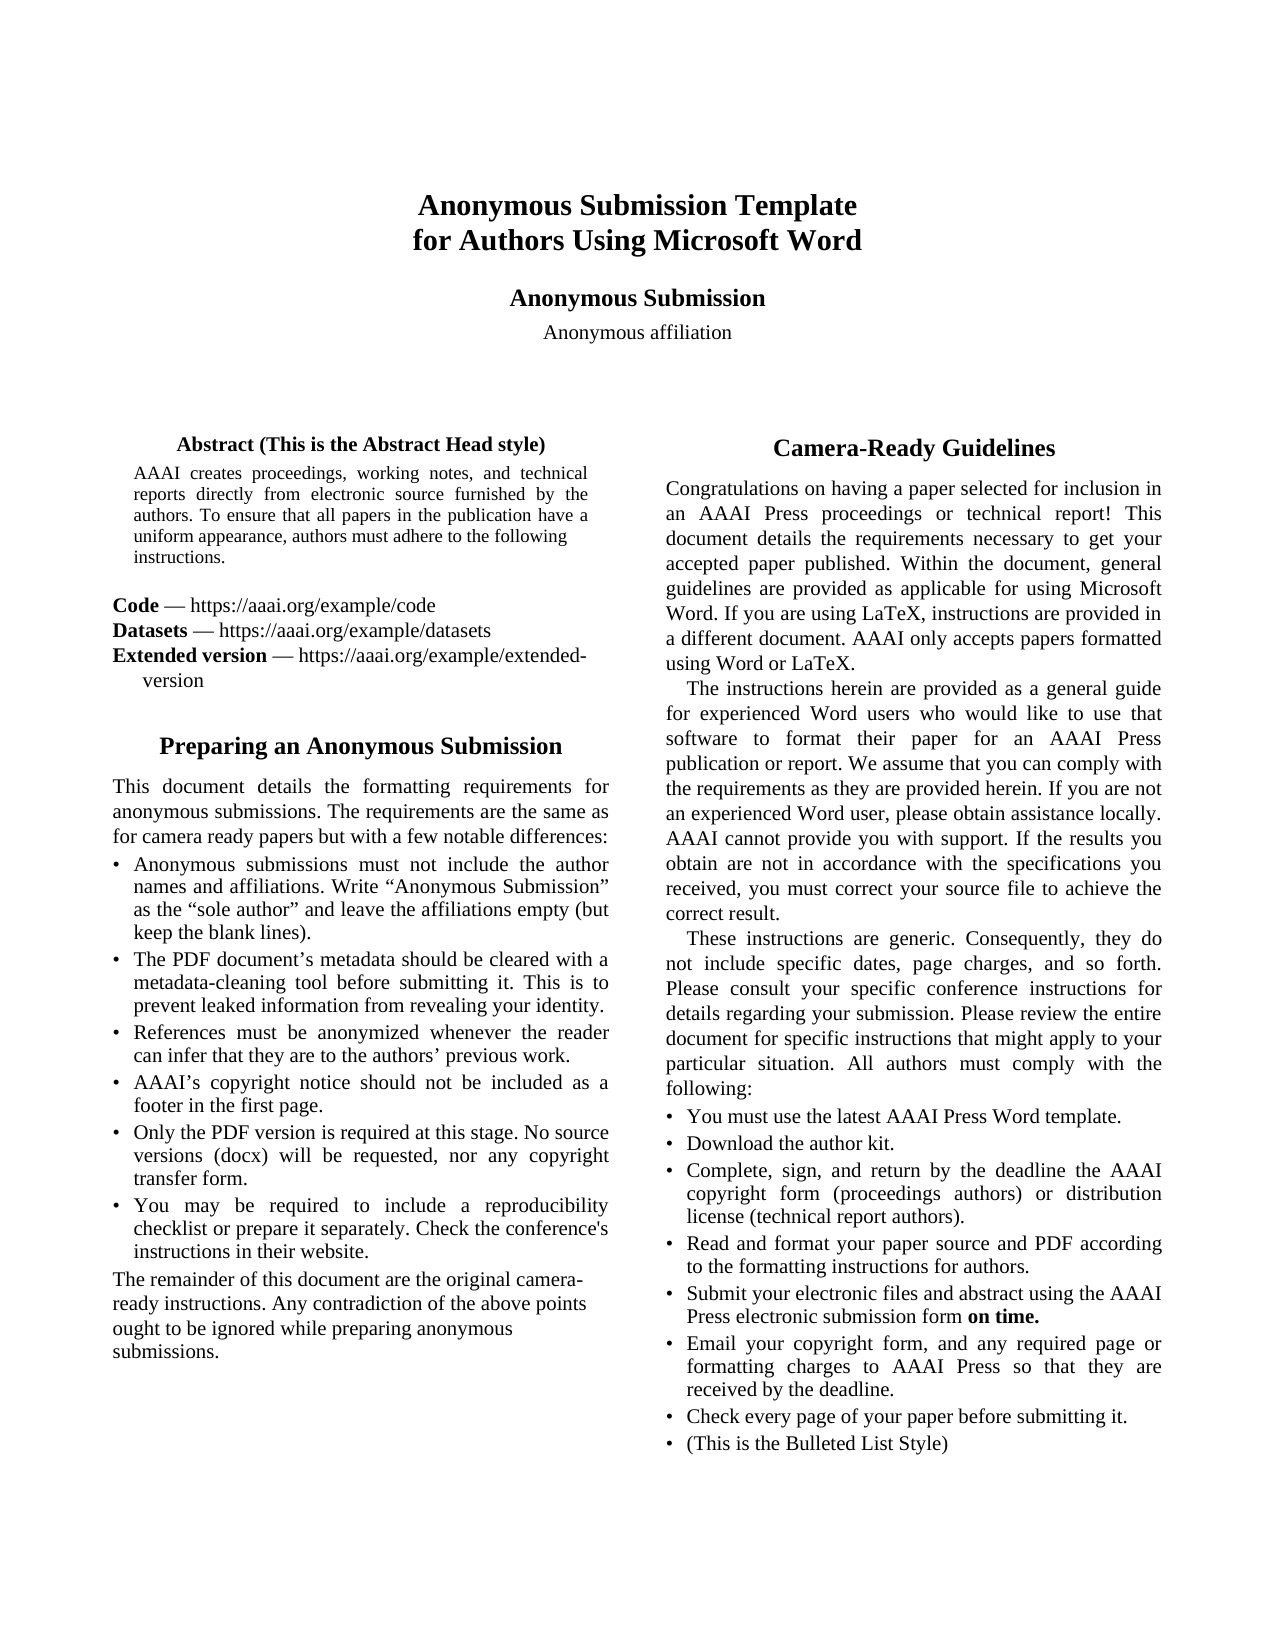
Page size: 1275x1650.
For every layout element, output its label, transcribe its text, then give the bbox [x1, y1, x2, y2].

list • Complete, sign, and return by the deadline the AAAI copyright form (proceedings authors) or distribution license (technical report authors). [666, 1159, 1162, 1228]
text Congratulations on having a paper selected for inclusion in an AAAI Press proceedings or technical report! This document details the requirements necessary to get your accepted paper published. Within the document, general guidelines are provided as applicable for using Microsoft Word. If you are using LaTeX, instructions are provided in a different document. AAAI only accepts papers formatted using Word or LaTeX. [666, 476, 1162, 676]
subtitle Preparing an Anonymous Submission [112, 730, 609, 761]
text Extended version — https://aaai.org/example/extended-version [112, 642, 609, 692]
text instructions. [133, 546, 589, 567]
subtitle Camera-Ready Guidelines [666, 432, 1162, 463]
title Anonymous Submission Template for Authors Using Microsoft Word [112, 187, 1162, 257]
list • Download the author kit. [666, 1132, 1162, 1155]
list • Anonymous submissions must not include the author names and affiliations. Write “Anonymous Submission” as the “sole author” and leave the affiliations empty (but keep the blank lines). [112, 853, 609, 944]
text Anonymous Submission [112, 282, 1162, 313]
list • You must use the latest AAAI Press Word template. [666, 1105, 1162, 1128]
list • The PDF document’s metadata should be cleared with a metadata-cleaning tool before submitting it. This is to prevent leaked information from revealing your identity. [112, 948, 609, 1017]
list • Only the PDF version is required at this stage. No source versions (docx) will be requested, nor any copyright transfer form. [112, 1121, 609, 1190]
list • (This is the Bulleted List Style) [666, 1432, 1162, 1455]
text The instructions herein are provided as a general guide for experienced Word users who would like to use that software to format their paper for an AAAI Press publication or report. We assume that you can comply with the requirements as they are provided herein. If you are not an experienced Word user, please obtain assistance locally. AAAI cannot provide you with support. If the results you obtain are not in accordance with the specifications you received, you must correct your source file to achieve the correct result. [666, 676, 1162, 926]
list • You may be required to include a reproducibility checklist or prepare it separately. Check the conference's instructions in their website. [112, 1194, 609, 1263]
list • Submit your electronic files and abstract using the AAAI Press electronic submission form on time. [666, 1282, 1162, 1328]
text The remainder of this document are the original camera-ready instructions. Any contradiction of the above points ought to be ignored while preparing anonymous submissions. [112, 1267, 609, 1363]
text Abstract (This is the Abstract Head style) [112, 432, 609, 457]
list • Email your copyright form, and any required page or formatting charges to AAAI Press so that they are received by the deadline. [666, 1332, 1162, 1401]
text These instructions are generic. Consequently, they do not include specific dates, page charges, and so forth. Please consult your specific conference instructions for details regarding your submission. Please review the entire document for specific instructions that might apply to your particular situation. All authors must comply with the following: [666, 926, 1162, 1101]
list • Check every page of your paper before submitting it. [666, 1405, 1162, 1428]
list • References must be anonymized whenever the reader can infer that they are to the authors’ previous work. [112, 1021, 609, 1067]
list • Read and format your paper source and PDF according to the formatting instructions for authors. [666, 1232, 1162, 1278]
text Anonymous affiliation [112, 319, 1162, 344]
text This document details the formatting requirements for anonymous submissions. The requirements are the same as for camera ready papers but with a few notable differences: [112, 773, 609, 848]
text AAAI creates proceedings, working notes, and technical reports directly from electronic source furnished by the authors. To ensure that all papers in the publication have a uniform appearance, authors must adhere to the following [133, 463, 589, 546]
text Code — https://aaai.org/example/code [112, 592, 609, 617]
text Datasets — https://aaai.org/example/datasets [112, 617, 609, 642]
list • AAAI’s copyright notice should not be included as a footer in the first page. [112, 1071, 609, 1117]
